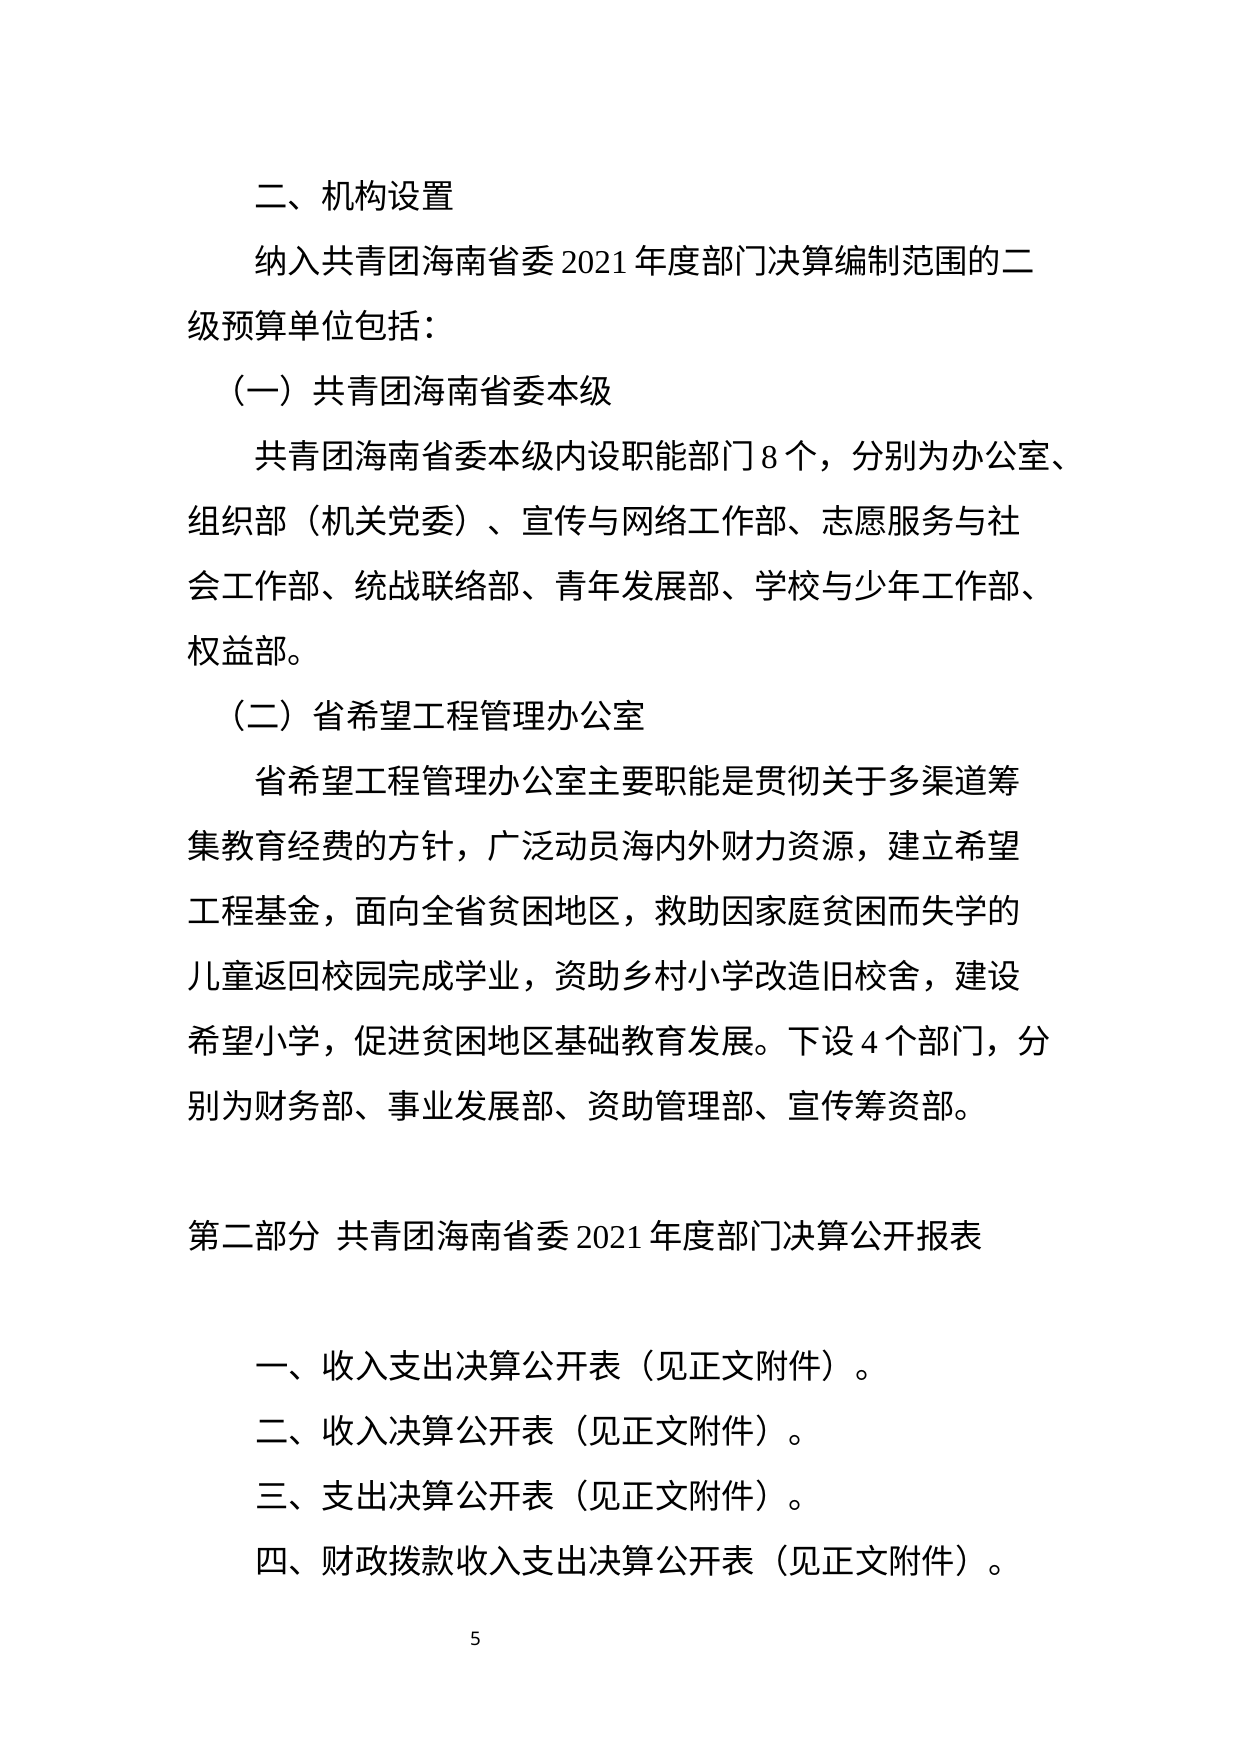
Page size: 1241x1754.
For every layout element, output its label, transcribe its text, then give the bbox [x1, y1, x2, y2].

text 一、收入支出决算公开表（见正文附件）。 [187, 1332, 1053, 1397]
text 省希望工程管理办公室主要职能是贯彻关于多渠道筹集教育经费的方针，广泛动员海内外财力资源，建立希望工程基金，面向全省贫困地区，救助因家庭贫困而失学的儿童返回校园完成学业，资助乡村小学改造旧校舍，建设希望小学，促进贫困地区基础教育发展。下设4个部门，分别为财务部、事业发展部、资助管理部、宣传筹资部。 [187, 747, 1053, 1137]
text 二、收入决算公开表（见正文附件）。 [187, 1397, 1053, 1462]
text 共青团海南省委本级内设职能部门8个，分别为办公室、组织部（机关党委）、宣传与网络工作部、志愿服务与社会工作部、统战联络部、青年发展部、学校与少年工作部、权益部。 [187, 422, 1053, 682]
text 二、机构设置 [187, 162, 1053, 227]
text 第二部分 共青团海南省委2021年度部门决算公开报表 [187, 1202, 1053, 1267]
text （一）共青团海南省委本级 [187, 357, 1053, 422]
text 纳入共青团海南省委2021年度部门决算编制范围的二级预算单位包括： [187, 227, 1053, 357]
text 三、支出决算公开表（见正文附件）。 [187, 1462, 1053, 1527]
text （二）省希望工程管理办公室 [187, 682, 1053, 747]
text 四、财政拨款收入支出决算公开表（见正文附件）。 [187, 1527, 1053, 1592]
